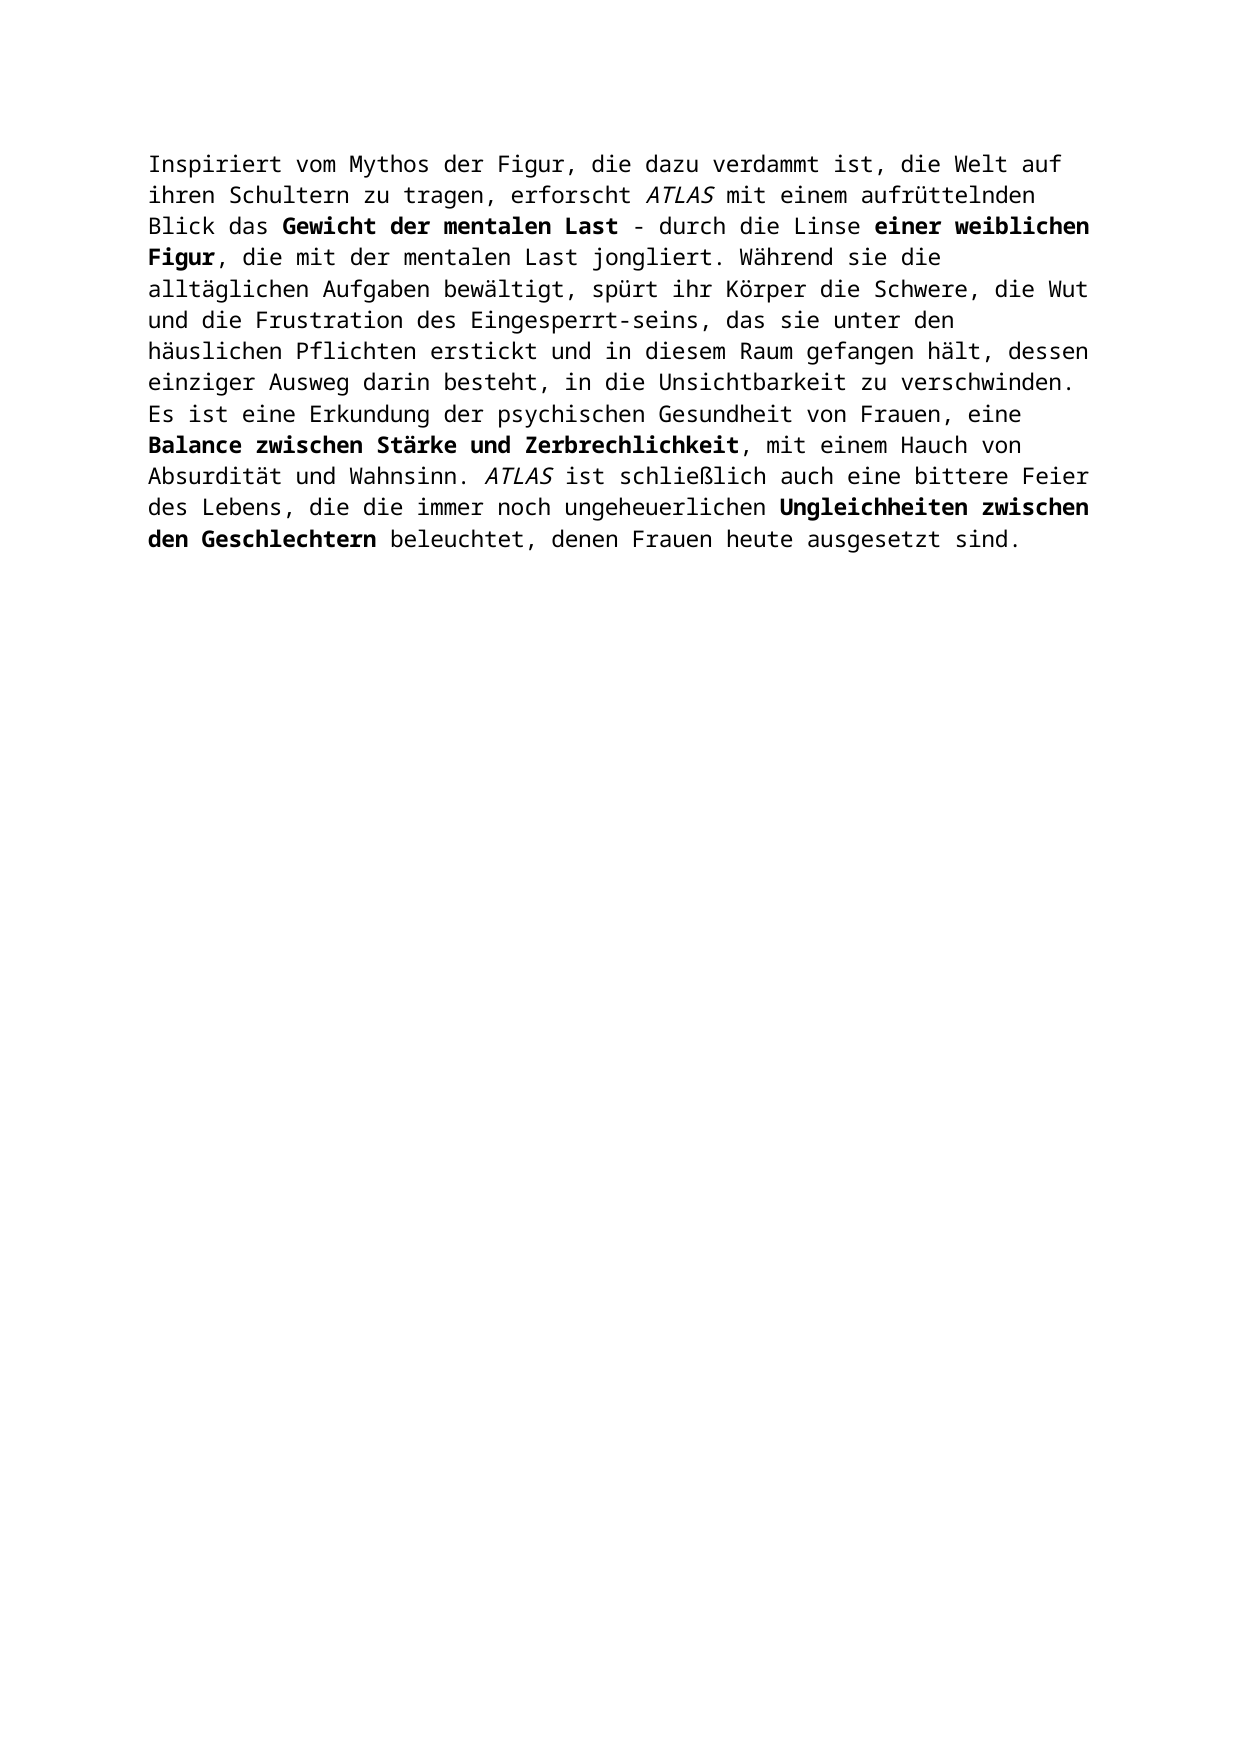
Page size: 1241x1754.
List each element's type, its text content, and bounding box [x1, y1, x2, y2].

text Inspiriert vom Mythos der Figur, die dazu verdammt ist, die Welt auf ihren Schultern zu tragen, erforscht ATLAS mit einem aufrüttelnden Blick das Gewicht der mentalen Last - durch die Linse einer weiblichen Figur, die mit der mentalen Last jongliert. Während sie die alltäglichen Aufgaben bewältigt, spürt ihr Körper die Schwere, die Wut und die Frustration des Eingesperrt-seins, das sie unter den häuslichen Pflichten erstickt und in diesem Raum gefangen hält, dessen einziger Ausweg darin besteht, in die Unsichtbarkeit zu verschwinden. Es ist eine Erkundung der psychischen Gesundheit von Frauen, eine Balance zwischen Stärke und Zerbrechlichkeit, mit einem Hauch von Absurdität und Wahnsinn. ATLAS ist schließlich auch eine bittere Feier des Lebens, die die immer noch ungeheuerlichen Ungleichheiten zwischen den Geschlechtern beleuchtet, denen Frauen heute ausgesetzt sind. [148, 148, 1093, 554]
